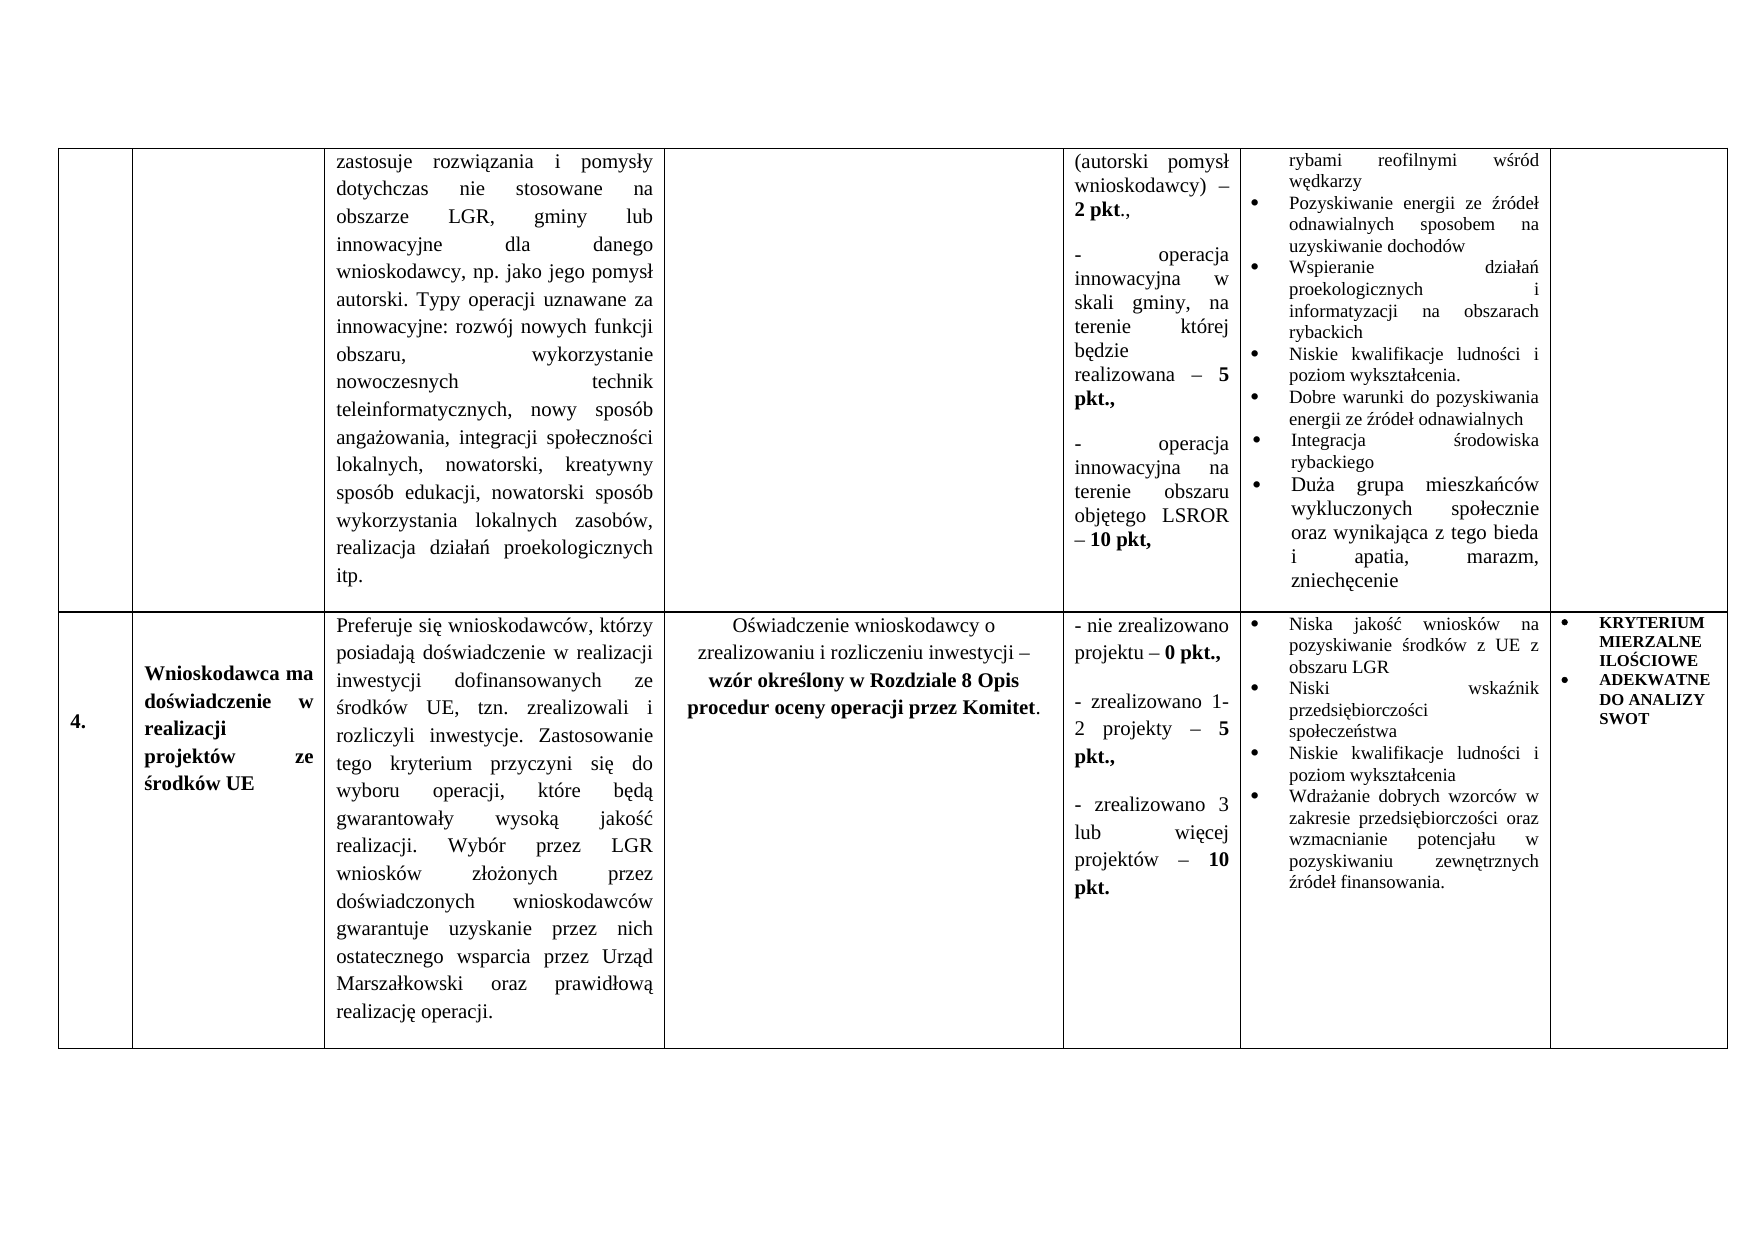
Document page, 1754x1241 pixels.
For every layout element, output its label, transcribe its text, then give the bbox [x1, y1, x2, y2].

table_cell Oświadczenie wnioskodawcy o zrealizowaniu i rozliczeniu inwestycji – wzór określony w Rozdziale 8 Opis procedur oceny operacji przez Komitet. [665, 613, 1063, 1048]
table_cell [133, 149, 324, 611]
table_cell Niska jakość wniosków na pozyskiwanie środków z UE z obszaru LGR Niski wskaźnik przedsiębiorczości społeczeństwa Niskie kwalifikacje ludności i poziom wykształcenia Wdrażanie dobrych wzorców w zakresie przedsiębiorczości oraz wzmacnianie potencjału w pozyskiwaniu zewnętrznych źródeł finansowania. [1241, 613, 1550, 1048]
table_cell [1064, 149, 1240, 611]
table_cell KRYTERIUM MIERZALNE ILOŚCIOWE ADEKWATNE DO ANALIZY SWOT [1551, 613, 1727, 1048]
table_cell 4. [59, 613, 132, 1048]
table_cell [1241, 149, 1550, 611]
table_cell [325, 149, 664, 611]
table_cell Preferuje się wnioskodawców, którzy posiadają doświadczenie w realizacji inwestycji dofinansowanych ze środków UE, tzn. zrealizowali i rozliczyli inwestycje. Zastosowanie tego kryterium przyczyni się do wyboru operacji, które będą gwarantowały wysoką jakość realizacji. Wybór przez LGR wniosków złożonych przez doświadczonych wnioskodawców gwarantuje uzyskanie przez nich ostatecznego wsparcia przez Urząd Marszałkowski oraz prawidłową realizację operacji. [325, 613, 664, 1048]
table_cell - nie zrealizowano projektu – 0 pkt., - zrealizowano 1-2 projekty – 5 pkt., - zrealizowano 3 lub więcej projektów – 10 pkt. [1064, 613, 1240, 1048]
table_cell 3. [59, 149, 132, 611]
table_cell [1551, 149, 1727, 611]
table_cell Wnioskodawca ma doświadczenie w realizacji projektów ze środków UE [133, 613, 324, 1048]
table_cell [665, 149, 1063, 611]
